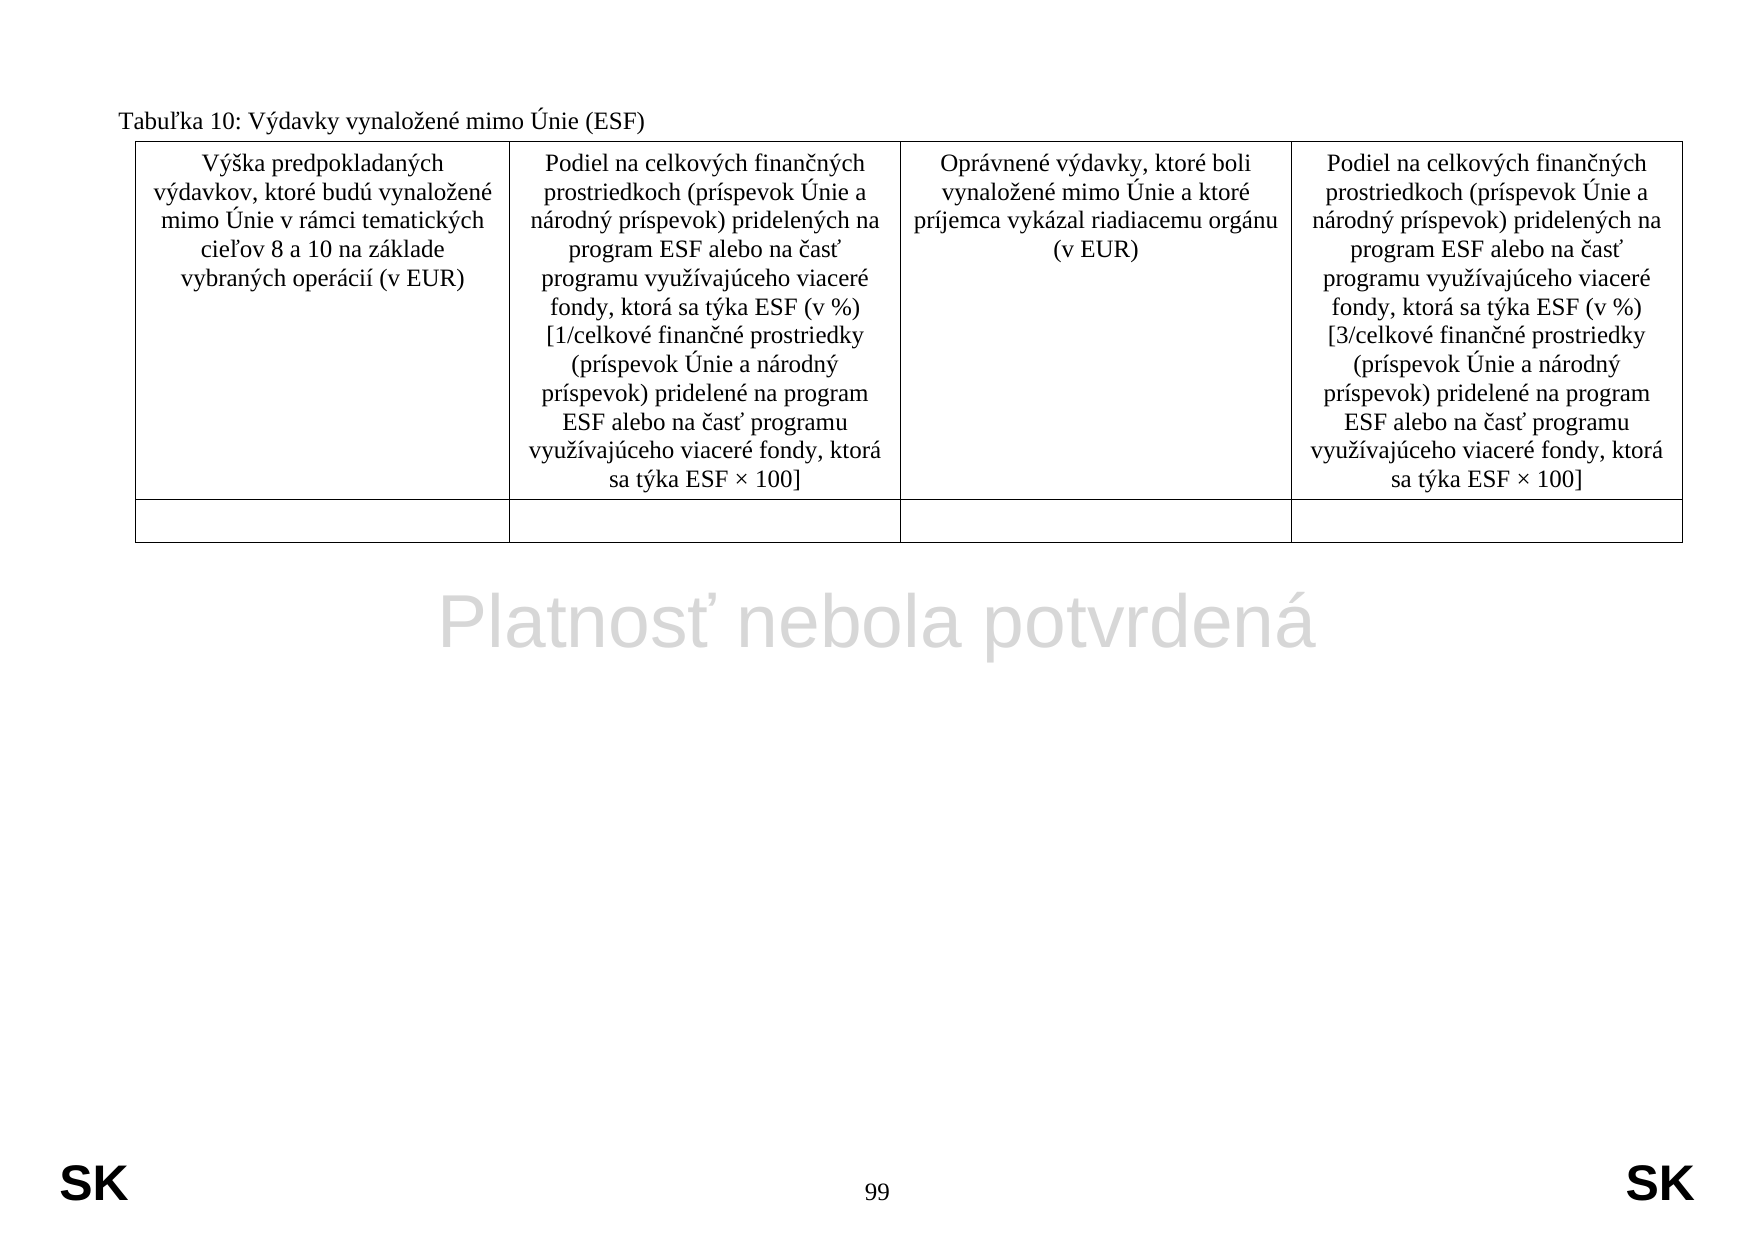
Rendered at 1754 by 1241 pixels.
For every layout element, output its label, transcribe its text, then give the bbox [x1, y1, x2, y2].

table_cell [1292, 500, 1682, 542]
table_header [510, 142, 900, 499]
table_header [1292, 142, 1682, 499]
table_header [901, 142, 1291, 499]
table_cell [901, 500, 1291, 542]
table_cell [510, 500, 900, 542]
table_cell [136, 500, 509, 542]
text Tabuľka 10: Výdavky vynaložené mimo Únie (ESF) [118, 106, 1701, 134]
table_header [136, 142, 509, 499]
